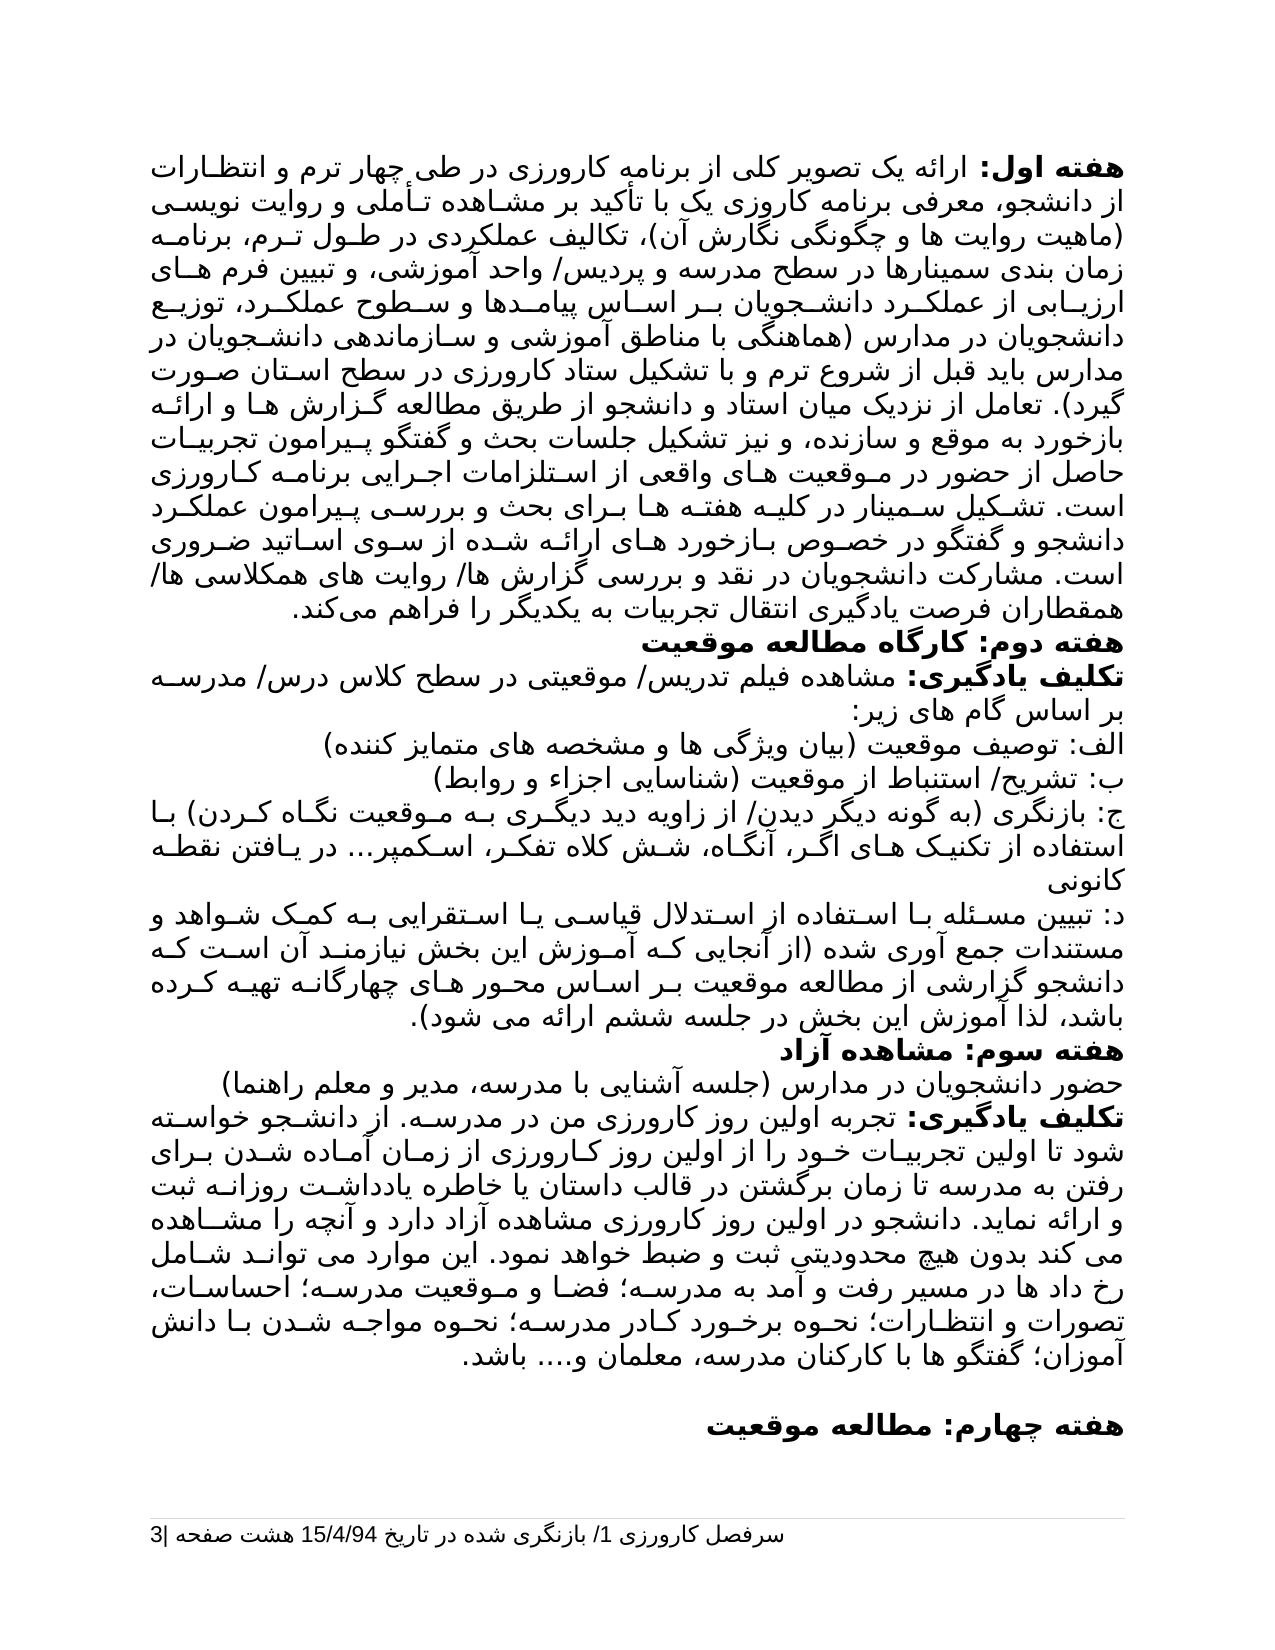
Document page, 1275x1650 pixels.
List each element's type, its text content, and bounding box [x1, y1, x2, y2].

text تکلیف یادگیری: مشاهده فیلم تدریس/ موقعیتی در سطح کلاس درس/ مدرسه بر اساس گام های زیر: [150, 659, 1125, 727]
text ج: بازنگری (به گونه دیگر دیدن/ از زاویه دید دیگری به موقعیت نگاه کردن) با استفاده از تکنیک های اگر، آنگاه، شش کلاه تفکر، اسکمپر... در یافتن نقطه کانونی [150, 795, 1125, 897]
text حضور دانشجویان در مدارس (جلسه آشنایی با مدرسه، مدیر و معلم راهنما) [150, 1067, 1125, 1101]
text هفته سوم: مشاهده آزاد [150, 1033, 1125, 1067]
text الف: توصیف موقعیت (بیان ویژگی ها و مشخصه های متمایز کننده) [150, 727, 1125, 761]
text تکلیف یادگیری: تجربه اولین روز کارورزی من در مدرسه. از دانشجو خواسته شود تا اولین تجربیات خود را از اولین روز کارورزی از زمان آماده شدن برای رفتن به مدرسه تا زمان برگشتن در قالب داستان یا خاطره یادداشت روزانه ثبت و ارائه نماید. دانشجو در اولین روز کارورزی مشاهده آزاد دارد و آنچه را مشاهده می کند بدون هیچ محدودیتی ثبت و ضبط خواهد نمود. این موارد می تواند شامل رخ داد ها در مسیر رفت و آمد به مدرسه؛ فضا و موقعیت مدرسه؛ احساسات، تصورات و انتظارات؛ نحوه برخورد کادر مدرسه؛ نحوه مواجه شدن با دانش آموزان؛ گفتگو ها با کارکنان مدرسه، معلمان و.... باشد. [150, 1101, 1125, 1372]
text هفته اول: ارائه یک تصویر کلی از برنامه کارورزی در طی چهار ترم و انتظارات از دانشجو، معرفی برنامه کاروزی یک با تأکید بر مشاهده تأملی و روایت نویسی (ماهیت روایت ها و چگونگی نگارش آن)، تکالیف عملکردی در طول ترم، برنامه زمان بندی سمینارها در سطح مدرسه و پردیس/ واحد آموزشی، و تبیین فرم های ارزیابی از عملکرد دانشجویان بر اساس پیامدها و سطوح عملکرد، توزیع دانشجویان در مدارس (هماهنگی با مناطق آموزشی و سازماندهی دانشجویان در مدارس باید قبل از شروع ترم و با تشکیل ستاد کارورزی در سطح استان صورت گیرد). تعامل از نزدیک میان استاد و دانشجو از طریق مطالعه گزارش ها و ارائه بازخورد به موقع و سازنده، و نیز تشکیل جلسات بحث و گفتگو پیرامون تجربیات حاصل از حضور در موقعیت های واقعی از استلزامات اجرایی برنامه کارورزی است. تشکیل سمینار در کلیه هفته ها برای بحث و بررسی پیرامون عملکرد دانشجو و گفتگو در خصوص بازخورد های ارائه شده از سوی اساتید ضروری است. مشارکت دانشجویان در نقد و بررسی گزارش ها/ روایت های همکلاسی ها/ همقطاران فرصت یادگیری انتقال تجربیات به یکدیگر را فراهم می‌کند. [150, 150, 1125, 625]
text هفته دوم: کارگاه مطالعه موقعیت [150, 625, 1125, 659]
text ب: تشریح/ استنباط از موقعیت (شناسایی اجزاء و روابط) [150, 761, 1125, 795]
text هفته چهارم: مطالعه موقعیت [150, 1408, 1125, 1442]
text د: تبیین مسئله با استفاده از استدلال قیاسی یا استقرایی به کمک شواهد و مستندات جمع آوری شده (از آنجایی که آموزش این بخش نیازمند آن است که دانشجو گزارشی از مطالعه موقعیت بر اساس محور های چهارگانه تهیه کرده باشد، لذا آموزش این بخش در جلسه ششم ارائه می شود). [150, 897, 1125, 1033]
